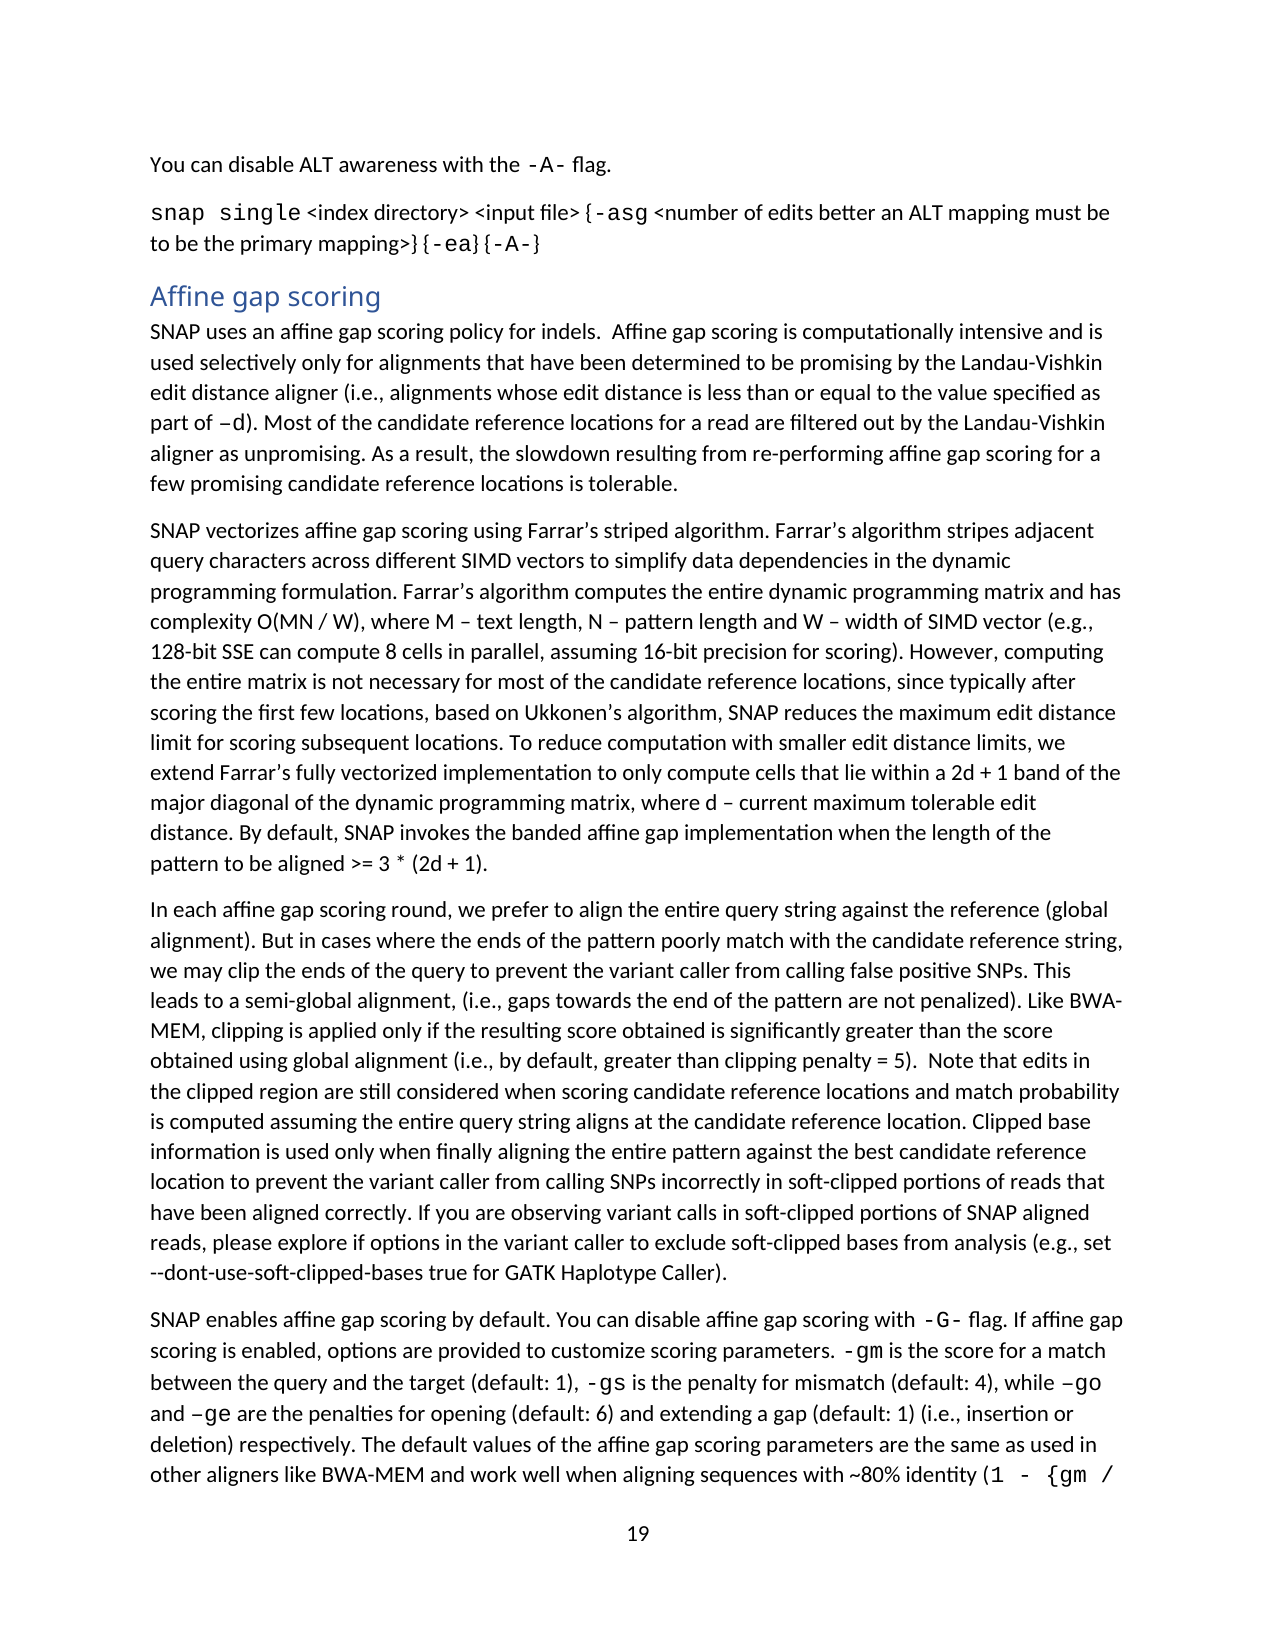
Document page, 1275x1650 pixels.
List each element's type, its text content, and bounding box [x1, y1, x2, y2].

subtitle Affine gap scoring [150, 278, 1125, 314]
text snap single <index directory> <input file> {-asg <number of edits better an ALT mapping must be to be the primary mapping>} {-ea} {-A-} [150, 198, 1125, 259]
text You can disable ALT awareness with the -A- flag. [150, 150, 1125, 179]
text SNAP uses an affine gap scoring policy for indels. Affine gap scoring is computationally intensive and is used selectively only for alignments that have been determined to be promising by the Landau-Vishkin edit distance aligner (i.e., alignments whose edit distance is less than or equal to the value specified as part of –d). Most of the candidate reference locations for a read are filtered out by the Landau-Vishkin aligner as unpromising. As a result, the slowdown resulting from re-performing affine gap scoring for a few promising candidate reference locations is tolerable. [150, 317, 1125, 498]
text In each affine gap scoring round, we prefer to align the entire query string against the reference (global alignment). But in cases where the ends of the pattern poorly match with the candidate reference string, we may clip the ends of the query to prevent the variant caller from calling false positive SNPs. This leads to a semi-global alignment, (i.e., gaps towards the end of the pattern are not penalized). Like BWA-MEM, clipping is applied only if the resulting score obtained is significantly greater than the score obtained using global alignment (i.e., by default, greater than clipping penalty = 5). Note that edits in the clipped region are still considered when scoring candidate reference locations and match probability is computed assuming the entire query string aligns at the candidate reference location. Clipped base information is used only when finally aligning the entire pattern against the best candidate reference location to prevent the variant caller from calling SNPs incorrectly in soft-clipped portions of reads that have been aligned correctly. If you are observing variant calls in soft-clipped portions of SNAP aligned reads, please explore if options in the variant caller to exclude soft-clipped bases from analysis (e.g., set --dont-use-soft-clipped-bases true for GATK Haplotype Caller). [150, 896, 1125, 1286]
text SNAP vectorizes affine gap scoring using Farrar’s striped algorithm. Farrar’s algorithm stripes adjacent query characters across different SIMD vectors to simplify data dependencies in the dynamic programming formulation. Farrar’s algorithm computes the entire dynamic programming matrix and has complexity O(MN / W), where M – text length, N – pattern length and W – width of SIMD vector (e.g., 128-bit SSE can compute 8 cells in parallel, assuming 16-bit precision for scoring). However, computing the entire matrix is not necessary for most of the candidate reference locations, since typically after scoring the first few locations, based on Ukkonen’s algorithm, SNAP reduces the maximum edit distance limit for scoring subsequent locations. To reduce computation with smaller edit distance limits, we extend Farrar’s fully vectorized implementation to only compute cells that lie within a 2d + 1 band of the major diagonal of the dynamic programming matrix, where d – current maximum tolerable edit distance. By default, SNAP invokes the banded affine gap implementation when the length of the pattern to be aligned >= 3 * (2d + 1). [150, 516, 1125, 877]
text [150, 1305, 1125, 1490]
